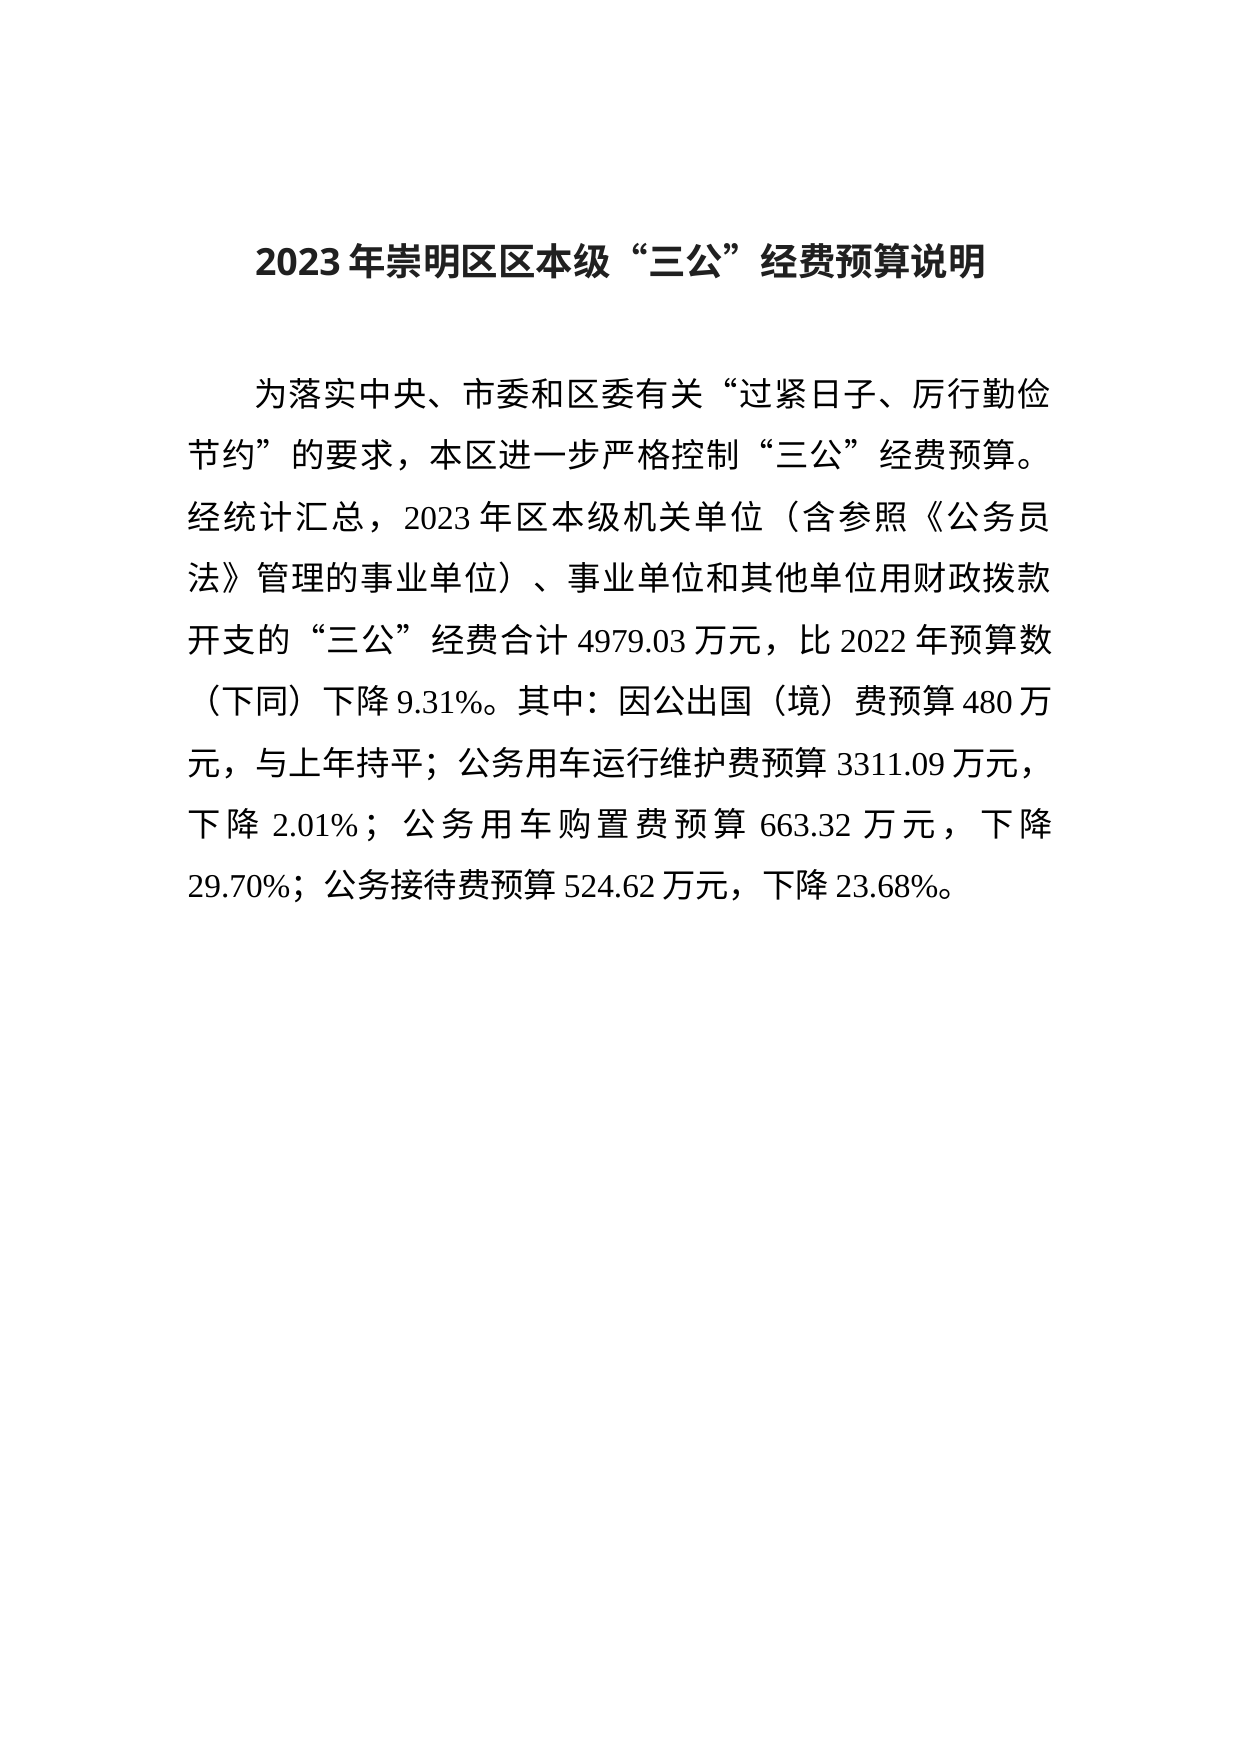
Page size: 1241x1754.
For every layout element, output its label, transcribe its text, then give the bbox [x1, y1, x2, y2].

text 为落实中央、市委和区委有关“过紧日子、厉行勤俭节约”的要求，本区进一步严格控制“三公”经费预算。经统计汇总，2023年区本级机关单位（含参照《公务员法》管理的事业单位）、事业单位和其他单位用财政拨款开支的“三公”经费合计4979.03万元，比2022年预算数（下同）下降9.31%。其中：因公出国（境）费预算480万元，与上年持平；公务用车运行维护费预算3311.09万元，下降2.01%；公务用车购置费预算663.32万元，下降29.70%；公务接待费预算524.62万元，下降23.68%。 [187, 357, 1053, 910]
text 2023年崇明区区本级“三公”经费预算说明 [187, 227, 1053, 292]
